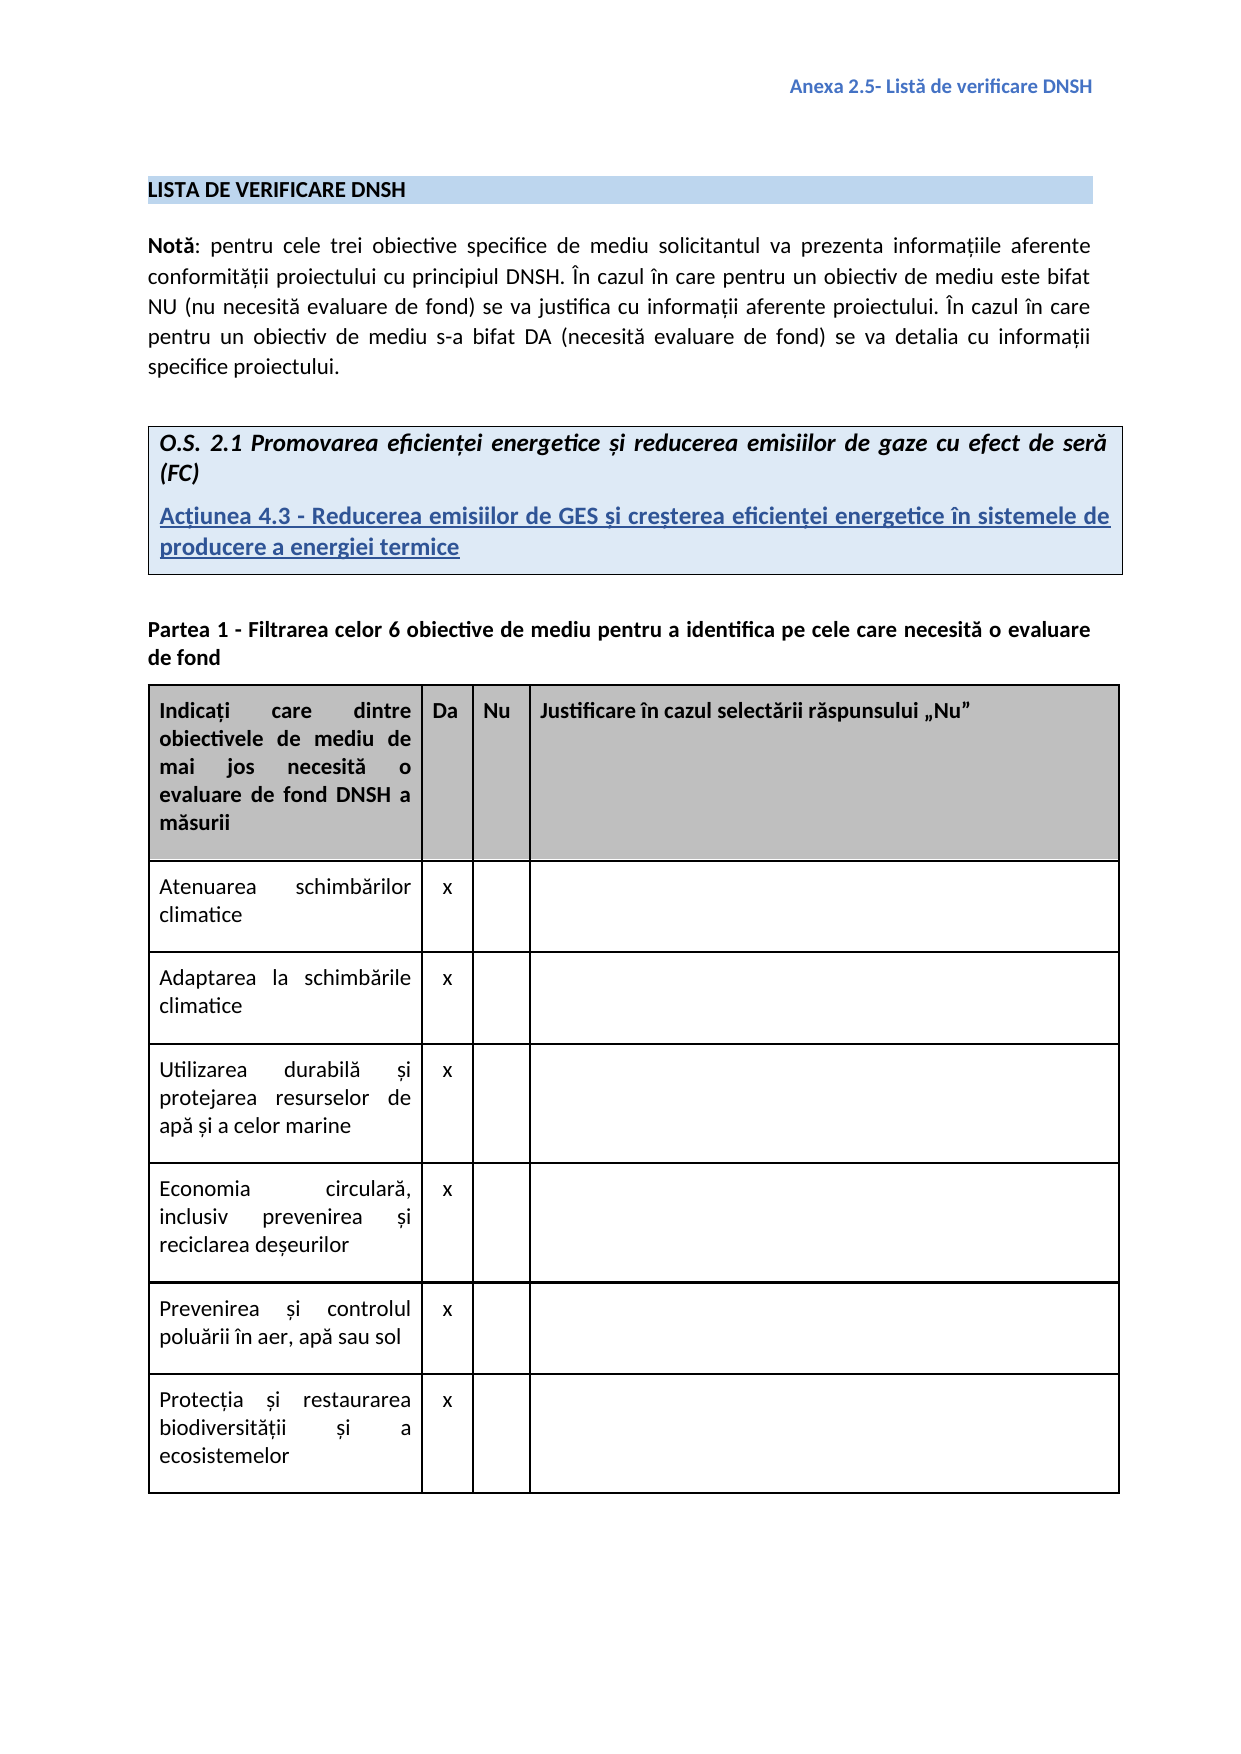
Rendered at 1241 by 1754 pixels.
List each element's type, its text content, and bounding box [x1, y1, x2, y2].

table_cell Economia circulară, inclusiv prevenirea și reciclarea deșeurilor [150, 1164, 421, 1281]
text Notă: pentru cele trei obiective specifice de mediu solicitantul va prezenta informațiile aferente conformității proiectului cu principiul DNSH. În cazul în care pentru un obiectiv de mediu este bifat NU (nu necesită evaluare de fond) se va justifica cu informații aferente proiectului. În cazul în care pentru un obiectiv de mediu s-a bifat DA (necesită evaluare de fond) se va detalia cu informații specifice proiectului. [148, 232, 1093, 381]
text Partea 1 - Filtrarea celor 6 obiective de mediu pentru a identifica pe cele care necesită o evaluare de fond [148, 615, 1093, 671]
table_cell [531, 1164, 1118, 1281]
table_cell Prevenirea și controlul poluării în aer, apă sau sol [150, 1284, 421, 1373]
table_cell Protecția și restaurarea biodiversității și a ecosistemelor [150, 1375, 421, 1492]
table_header Da [423, 686, 472, 859]
table_header O.S. 2.1 Promovarea eficienței energetice și reducerea emisiilor de gaze cu efect de seră (FC) Acțiunea 4.3 - Reducerea emisiilor de GES și creșterea eficienței energetice în sistemele de producere a energiei termice [149, 427, 1122, 574]
table_cell x [423, 1375, 472, 1492]
table_cell Utilizarea durabilă și protejarea resurselor de apă și a celor marine [150, 1045, 421, 1162]
table_header Justificare în cazul selectării răspunsului „Nu” [531, 686, 1118, 859]
table_cell x [423, 1164, 472, 1281]
table_cell [474, 1284, 529, 1373]
text LISTA DE VERIFICARE DNSH [148, 176, 1093, 204]
table_cell x [423, 862, 472, 951]
table_header Nu [474, 686, 529, 859]
table_cell x [423, 953, 472, 1042]
table_cell [474, 1164, 529, 1281]
table_cell Adaptarea la schimbările climatice [150, 953, 421, 1042]
table_cell [531, 862, 1118, 951]
table_cell [531, 1375, 1118, 1492]
table_cell [474, 953, 529, 1042]
table_cell [531, 1284, 1118, 1373]
table_cell x [423, 1045, 472, 1162]
table_cell [531, 953, 1118, 1042]
table_cell [531, 1045, 1118, 1162]
table_cell [474, 1045, 529, 1162]
table_cell Atenuarea schimbărilor climatice [150, 862, 421, 951]
table_cell [474, 1375, 529, 1492]
table_header Indicați care dintre obiectivele de mediu de mai jos necesită o evaluare de fond DNSH a măsurii [150, 686, 421, 859]
table_cell x [423, 1284, 472, 1373]
table_cell [474, 862, 529, 951]
